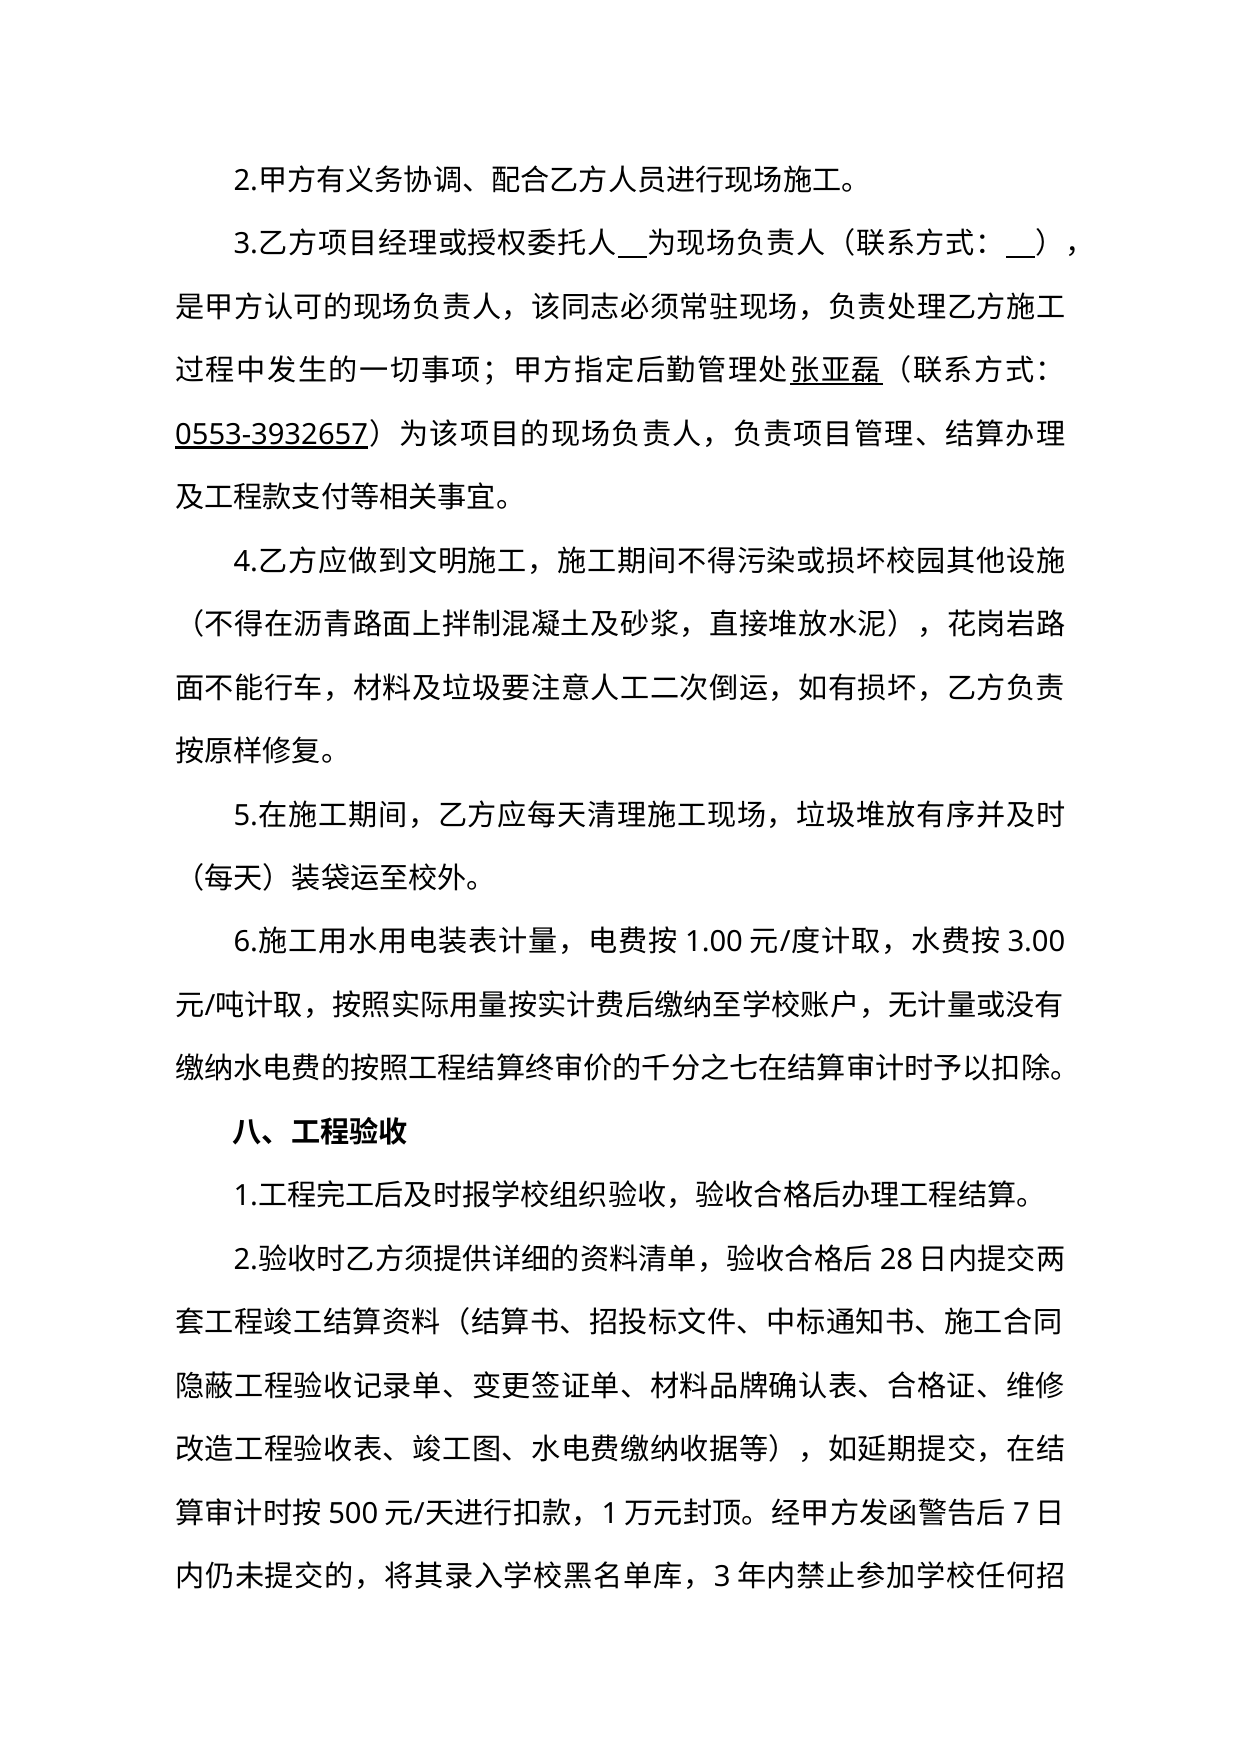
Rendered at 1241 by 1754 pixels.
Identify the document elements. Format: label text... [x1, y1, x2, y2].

text 4.乙方应做到文明施工，施工期间不得污染或损坏校园其他设施（不得在沥青路面上拌制混凝土及砂浆，直接堆放水泥），花岗岩路面不能行车，材料及垃圾要注意人工二次倒运，如有损坏，乙方负责按原样修复。 [175, 537, 1065, 770]
text 3.乙方项目经理或授权委托人 为现场负责人（联系方式： ），是甲方认可的现场负责人，该同志必须常驻现场，负责处理乙方施工过程中发生的一切事项；甲方指定后勤管理处张亚磊（联系方式：0553-3932657）为该项目的现场负责人，负责项目管理、结算办理及工程款支付等相关事宜。 [175, 220, 1065, 516]
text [175, 1236, 1065, 1595]
text 6.施工用水用电装表计量，电费按1.00元/度计取，水费按3.00元/吨计取，按照实际用量按实计费后缴纳至学校账户，无计量或没有缴纳水电费的按照工程结算终审价的千分之七在结算审计时予以扣除。 [175, 918, 1065, 1087]
text 八、工程验收 [175, 1108, 1065, 1151]
text 5.在施工期间，乙方应每天清理施工现场，垃圾堆放有序并及时（每天）装袋运至校外。 [175, 791, 1065, 897]
text 2.甲方有义务协调、配合乙方人员进行现场施工。 [175, 156, 1065, 199]
text 1.工程完工后及时报学校组织验收，验收合格后办理工程结算。 [175, 1172, 1065, 1214]
